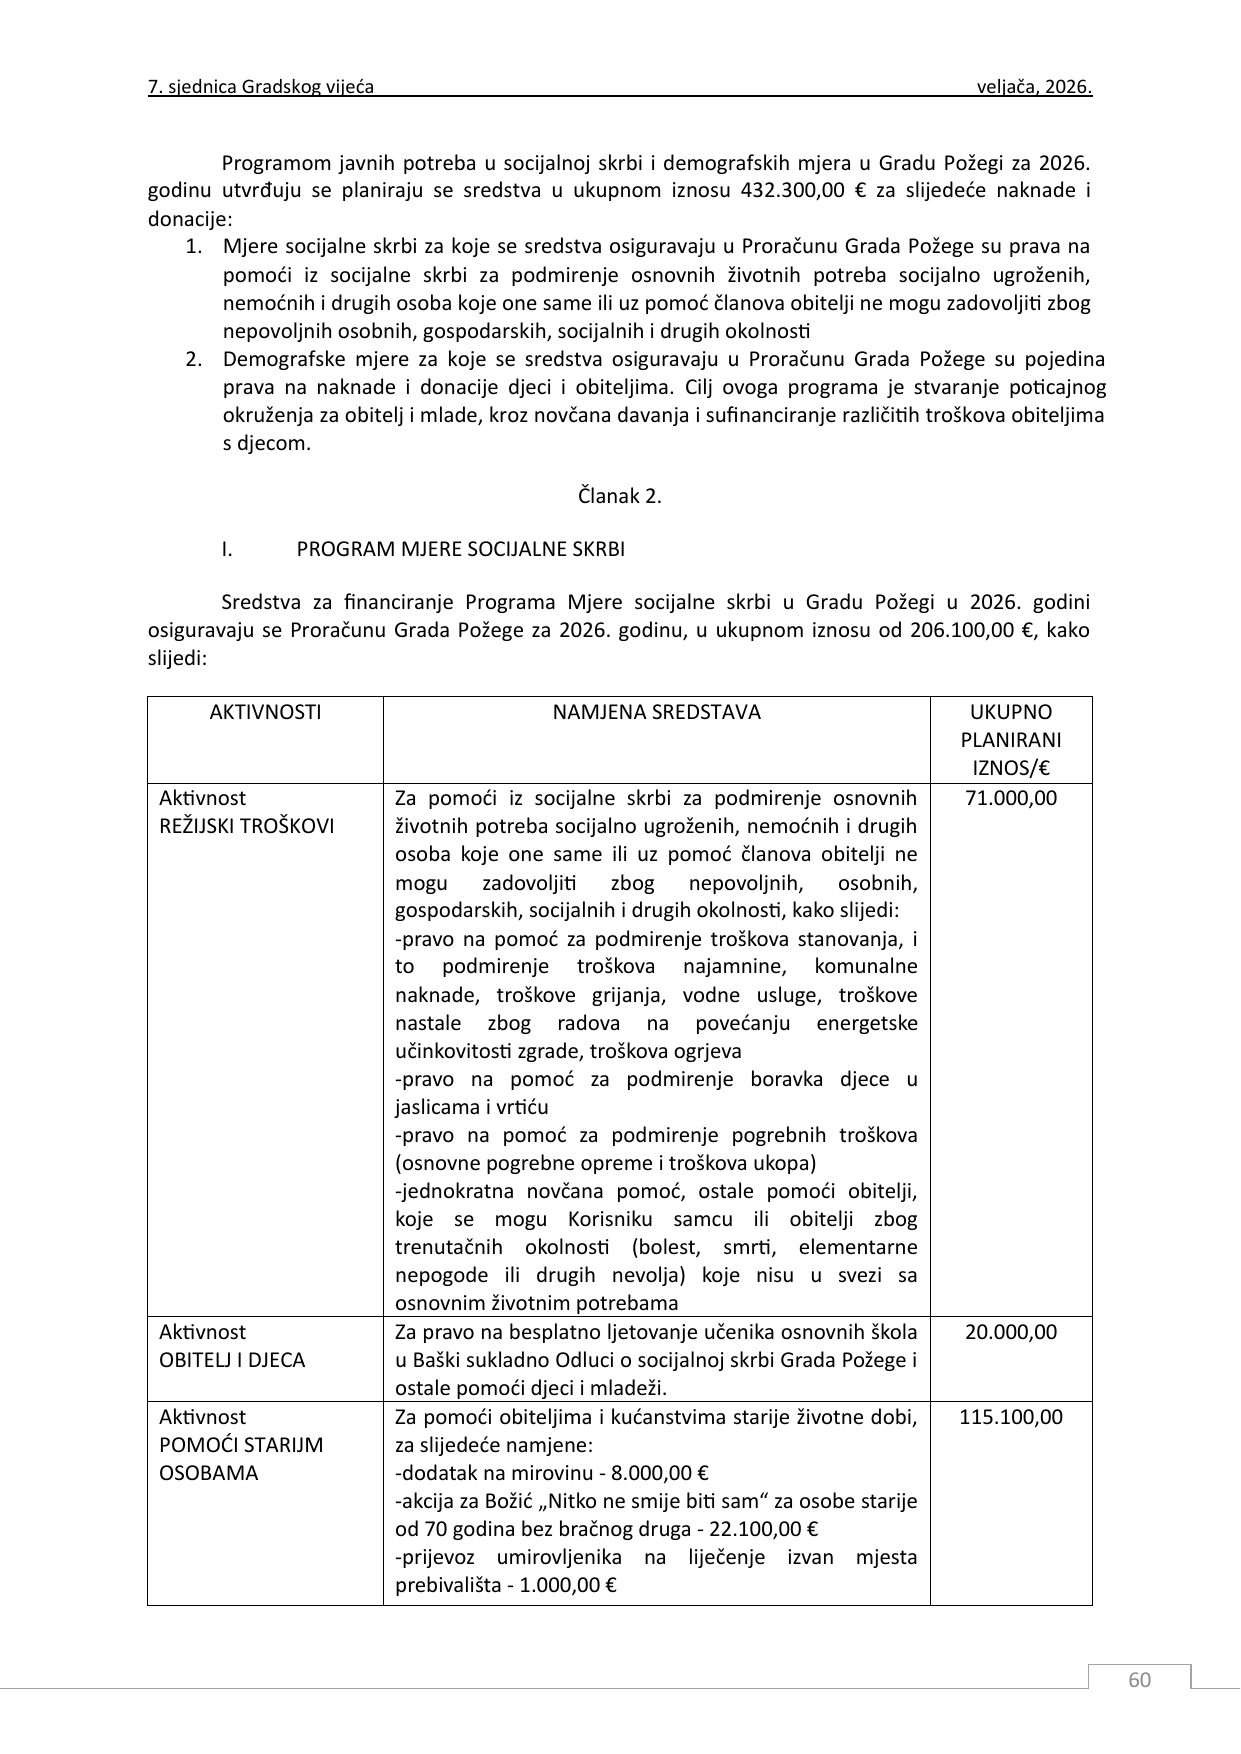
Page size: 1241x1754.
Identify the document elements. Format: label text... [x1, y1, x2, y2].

list Mjere socijalne skrbi za koje se sredstva osiguravaju u Proračunu Grada Požege su prava na pomoći iz socijalne skrbi za podmirenje osnovnih životnih potreba socijalno ugroženih, nemoćnih i drugih osoba koje one same ili uz pomoć članova obitelji ne mogu zadovoljiti zbog nepovoljnih osobnih, gospodarskih, socijalnih i drugih okolnosti [185, 232, 1093, 344]
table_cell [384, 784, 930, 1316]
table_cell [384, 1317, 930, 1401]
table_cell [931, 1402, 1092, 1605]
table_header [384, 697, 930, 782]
text Programom javnih potreba u socijalnoj skrbi i demografskih mjera u Gradu Požegi za 2026. godinu utvrđuju se planiraju se sredstva u ukupnom iznosu 432.300,00 € za slijedeće naknade i donacije: [148, 148, 1093, 232]
text Sredstva za financiranje Programa Mjere socijalne skrbi u Gradu Požegi u 2026. godini osiguravaju se Proračunu Grada Požege za 2026. godinu, u ukupnom iznosu od 206.100,00 €, kako slijedi: [148, 587, 1093, 671]
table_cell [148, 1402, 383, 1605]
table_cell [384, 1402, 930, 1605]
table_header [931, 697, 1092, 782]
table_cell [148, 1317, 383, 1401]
list Članak 2. [148, 481, 1093, 509]
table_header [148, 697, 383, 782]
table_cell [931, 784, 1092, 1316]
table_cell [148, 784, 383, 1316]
list Demografske mjere za koje se sredstva osiguravaju u Proračunu Grada Požege su pojedina prava na naknade i donacije djeci i obiteljima. Cilj ovoga programa je stvaranje poticajnog okruženja za obitelj i mlade, kroz novčana davanja i sufinanciranje različitih troškova obiteljima s djecom. [185, 344, 1107, 456]
list PROGRAM MJERE SOCIJALNE SKRBI [221, 534, 1093, 562]
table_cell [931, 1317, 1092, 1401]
